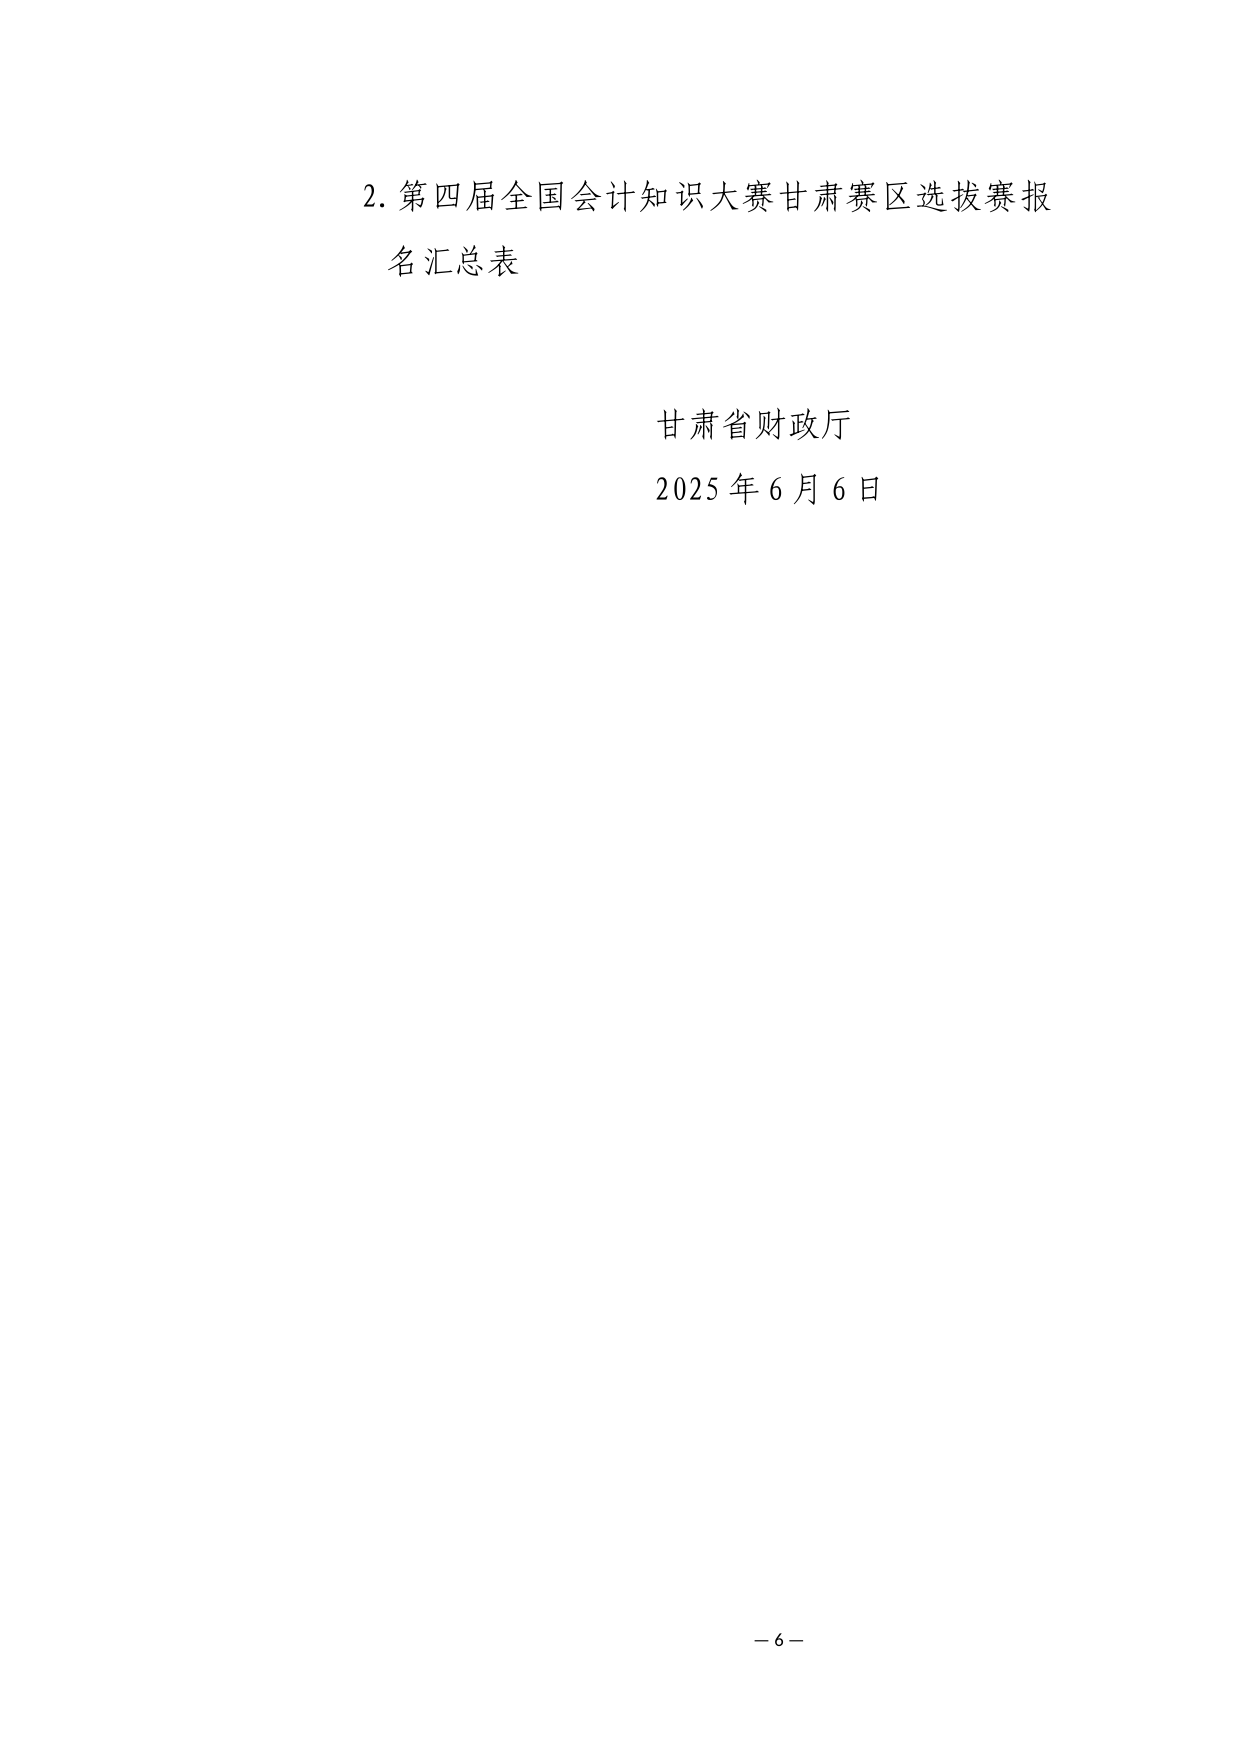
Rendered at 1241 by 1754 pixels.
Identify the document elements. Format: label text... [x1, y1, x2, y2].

text 2.第四届全国会计知识大赛甘肃赛区选拔赛报名汇总表 [254, 162, 1053, 292]
list 2025年6月6日 [187, 454, 1053, 519]
text 甘肃省财政厅 [187, 389, 944, 454]
